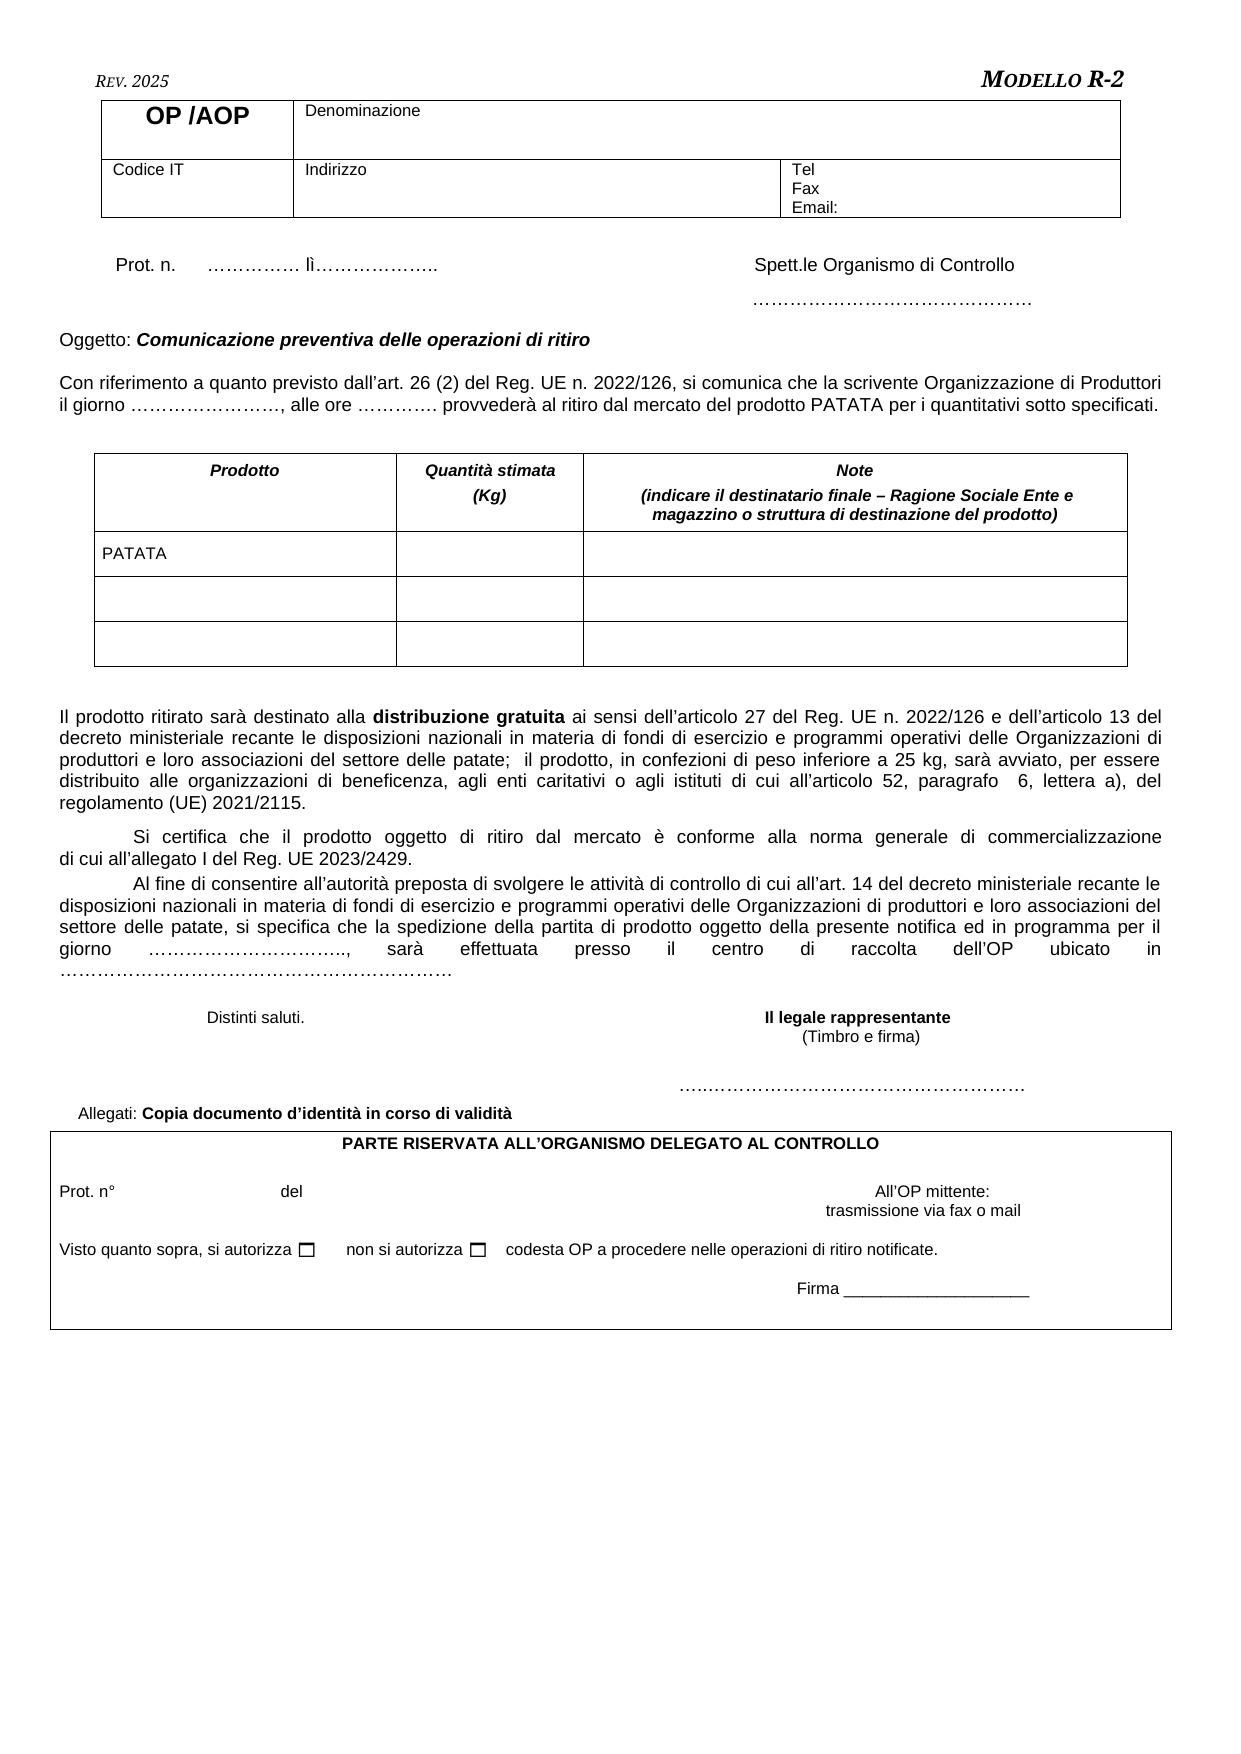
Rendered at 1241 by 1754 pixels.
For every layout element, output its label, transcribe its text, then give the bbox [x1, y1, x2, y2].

table_header OP /AOP [102, 101, 293, 158]
table_cell Tel Fax Email: [781, 160, 1120, 217]
table_cell [584, 622, 1127, 666]
text Rev. 2025 Modello R-2 [59, 62, 1162, 94]
table_cell [397, 577, 583, 621]
table_header Prodotto [95, 454, 396, 531]
text Con riferimento a quanto previsto dall’art. 26 (2) del Reg. UE n. 2022/126, si comunica che la scrivente Organizzazione di Produttori il giorno ……………………, alle ore …………. provvederà al ritiro dal mercato del prodotto PATATA per i quantitativi sotto specificati. [59, 372, 1162, 415]
table_cell Indirizzo [294, 160, 780, 217]
text (Timbro e firma) [752, 1027, 1162, 1046]
text trasmissione via fax o mail [59, 1201, 1162, 1220]
text Distinti saluti. Il legale rappresentante [59, 1008, 1162, 1027]
table_cell [584, 532, 1127, 576]
table_cell PATATA [95, 532, 396, 576]
table_cell [95, 577, 396, 621]
text Allegati: Copia documento d’identità in corso di validità [78, 1103, 1162, 1123]
text Il prodotto ritirato sarà destinato alla distribuzione gratuita ai sensi dell’articolo 27 del Reg. UE n. 2022/126 e dell’articolo 13 del decreto ministeriale recante le disposizioni nazionali in materia di fondi di esercizio e programmi operativi delle Organizzazioni di produttori e loro associazioni del settore delle patate; il prodotto, in confezioni di peso inferiore a 25 kg, sarà avviato, per essere distribuito alle organizzazioni di beneficenza, agli enti caritativi o agli istituti di cui all’articolo 52, paragrafo 6, lettera a), del regolamento (UE) 2021/2115. [59, 705, 1162, 813]
table_cell [397, 622, 583, 666]
text Oggetto: Comunicazione preventiva delle operazioni di ritiro [59, 329, 1162, 350]
table_cell [397, 532, 583, 576]
table_cell [584, 577, 1127, 621]
text Al fine di consentire all’autorità preposta di svolgere le attività di controllo di cui all’art. 14 del decreto ministeriale recante le disposizioni nazionali in materia di fondi di esercizio e programmi operativi delle Organizzazioni di produttori e loro associazioni del settore delle patate, si specifica che la spedizione della partita di prodotto oggetto della presente notifica ed in programma per il giorno ………………………….., sarà effettuata presso il centro di raccolta dell’OP ubicato in ……………………………………………………… [59, 873, 1162, 981]
table_cell [95, 622, 396, 666]
table_header Denominazione [294, 101, 1120, 158]
text Prot. n. …………… lì……………….. Spett.le Organismo di Controllo [115, 254, 1162, 276]
table_cell Codice IT [102, 160, 293, 217]
text …..…………………………………………… [678, 1073, 1162, 1095]
text ……………………………………… [752, 288, 1162, 309]
text Visto quanto sopra, si autorizza non si autorizza codesta OP a procedere nelle operazioni di ritiro notificate. [59, 1239, 1162, 1259]
text Firma ____________________ [51, 1276, 1171, 1329]
text Si certifica che il prodotto oggetto di ritiro dal mercato è conforme alla norma generale di commercializzazione di cui all’allegato I del Reg. UE 2023/2429. [59, 826, 1162, 869]
table_header Quantità stimata (Kg) [397, 454, 583, 531]
text PARTE RISERVATA ALL’ORGANISMO DELEGATO AL CONTROLLO [51, 1132, 1171, 1153]
table_header Note (indicare il destinatario finale – Ragione Sociale Ente e magazzino o struttura di destinazione del prodotto) [584, 454, 1127, 531]
text Prot. n° del All’OP mittente: [59, 1182, 1162, 1201]
